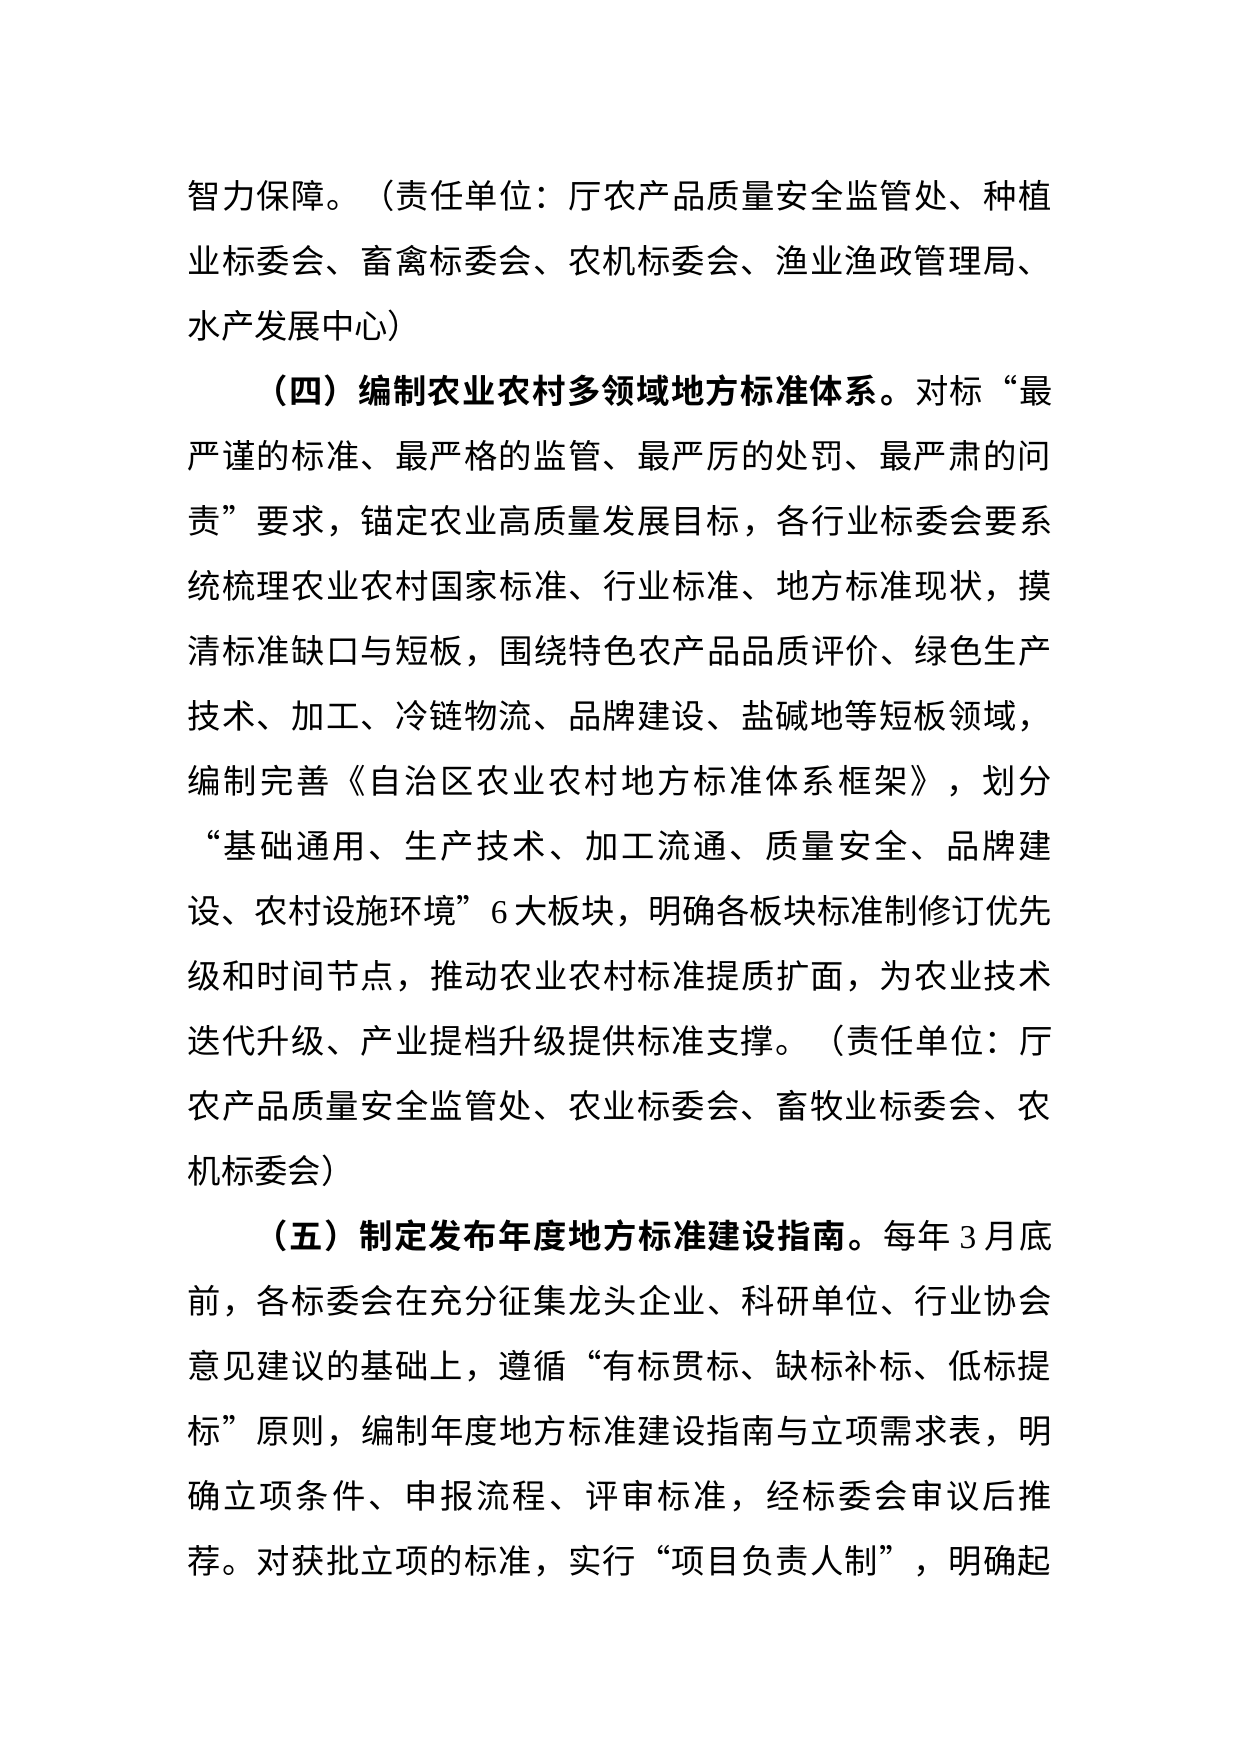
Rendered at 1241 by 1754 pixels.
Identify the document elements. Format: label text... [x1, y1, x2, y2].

list （四）编制农业农村多领域地方标准体系。对标“最严谨的标准、最严格的监管、最严厉的处罚、最严肃的问责”要求，锚定农业高质量发展目标，各行业标委会要系统梳理农业农村国家标准、行业标准、地方标准现状，摸清标准缺口与短板，围绕特色农产品品质评价、绿色生产技术、加工、冷链物流、品牌建设、盐碱地等短板领域，编制完善《自治区农业农村地方标准体系框架》，划分“基础通用、生产技术、加工流通、质量安全、品牌建设、农村设施环境”6大板块，明确各板块标准制修订优先级和时间节点，推动农业农村标准提质扩面，为农业技术迭代升级、产业提档升级提供标准支撑。（责任单位：厅农产品质量安全监管处、农业标委会、畜牧业标委会、农机标委会） [187, 357, 1053, 1202]
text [187, 1202, 1053, 1592]
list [187, 162, 1053, 357]
